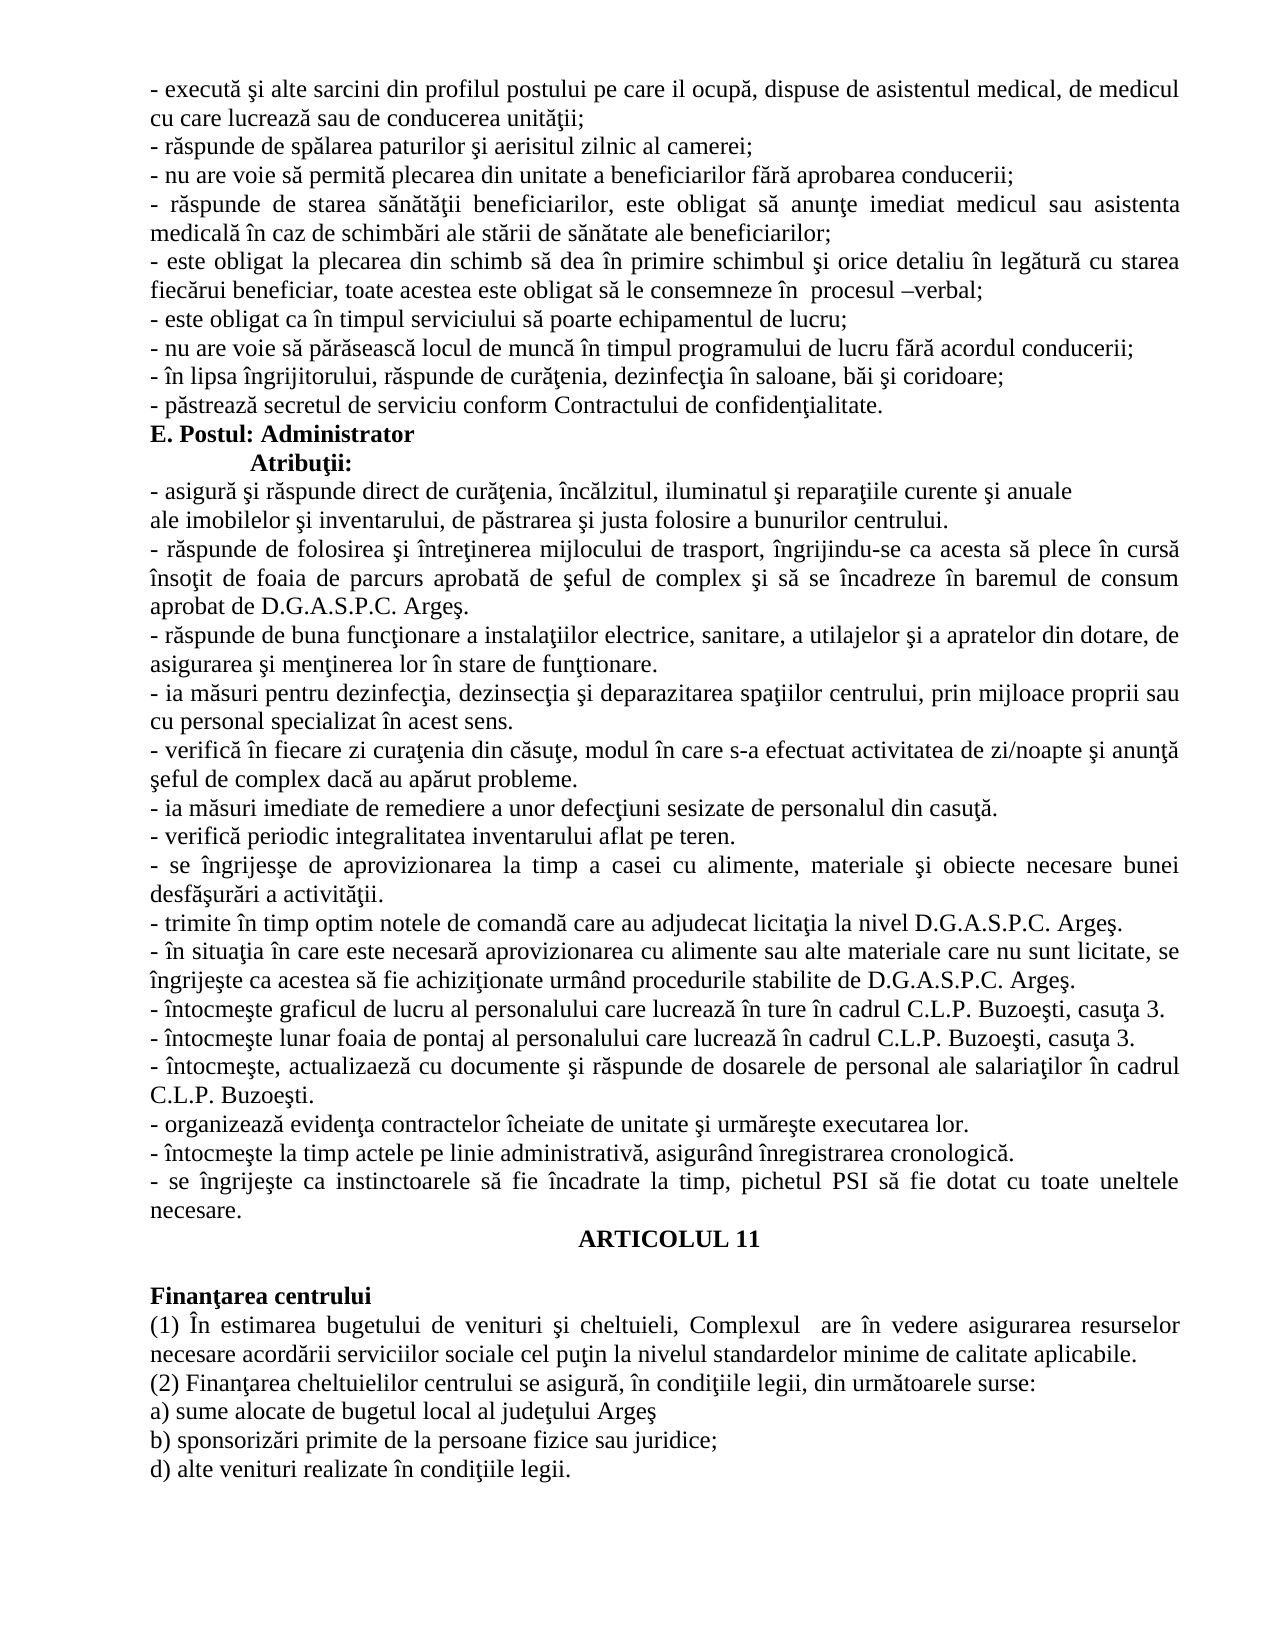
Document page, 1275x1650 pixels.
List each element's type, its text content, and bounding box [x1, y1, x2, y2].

list - răspunde de spălarea paturilor şi aerisitul zilnic al camerei; [150, 131, 1181, 160]
text - în situaţia în care este necesară aprovizionarea cu alimente sau alte materiale care nu sunt licitate, se îngrijeşte ca acestea să fie achiziţionate urmând procedurile stabilite de D.G.A.S.P.C. Argeş. [150, 936, 1181, 994]
text b) sponsorizări primite de la persoane fizice sau juridice; [150, 1425, 1181, 1454]
text a) sume alocate de bugetul local al judeţului Argeş [150, 1396, 1181, 1425]
text - ia măsuri pentru dezinfecţia, dezinsecţia şi deparazitarea spaţiilor centrului, prin mijloace proprii sau cu personal specializat în acest sens. [150, 678, 1181, 735]
text - asigură şi răspunde direct de curăţenia, încălzitul, iluminatul şi reparaţiile curente şi anuale [150, 476, 1181, 505]
text - verifică periodic integralitatea inventarului aflat pe teren. [150, 821, 1181, 850]
list - în lipsa îngrijitorului, răspunde de curăţenia, dezinfecţia în saloane, băi şi coridoare; [150, 361, 1181, 390]
list - nu are voie să permită plecarea din unitate a beneficiarilor fără aprobarea conducerii; [150, 160, 1181, 189]
list - este obligat ca în timpul serviciului să poarte echipamentul de lucru; [150, 304, 1181, 333]
text - întocmeşte lunar foaia de pontaj al personalului care lucrează în cadrul C.L.P. Buzoeşti, casuţa 3. [150, 1023, 1181, 1051]
list - răspunde de starea sănătăţii beneficiarilor, este obligat să anunţe imediat medicul sau asistenta medicală în caz de schimbări ale stării de sănătate ale beneficiarilor; [150, 189, 1181, 246]
text (1) În estimarea bugetului de venituri şi cheltuieli, Complexul are în vedere asigurarea resurselor necesare acordării serviciilor sociale cel puţin la nivelul standardelor minime de calitate aplicabile. [150, 1310, 1181, 1368]
list E. Postul: Administrator [150, 419, 1181, 448]
text - întocmeşte la timp actele pe linie administrativă, asigurând înregistrarea cronologică. [150, 1138, 1181, 1166]
list Atribuţii: [150, 448, 1181, 476]
text - se îngrijesşe de aprovizionarea la timp a casei cu alimente, materiale şi obiecte necesare bunei desfăşurări a activităţii. [150, 850, 1181, 908]
text - întocmeşte graficul de lucru al personalului care lucrează în ture în cadrul C.L.P. Buzoeşti, casuţa 3. [150, 994, 1181, 1023]
list - execută şi alte sarcini din profilul postului pe care il ocupă, dispuse de asistentul medical, de medicul cu care lucrează sau de conducerea unităţii; [150, 74, 1181, 131]
text ale imobilelor şi inventarului, de păstrarea şi justa folosire a bunurilor centrului. [150, 505, 1181, 534]
text - se îngrijeşte ca instinctoarele să fie încadrate la timp, pichetul PSI să fie dotat cu toate uneltele necesare. [150, 1166, 1181, 1224]
list - păstrează secretul de serviciu conform Contractului de confidenţialitate. [150, 390, 1181, 419]
text ARTICOLUL 11 [150, 1224, 1181, 1253]
text - răspunde de buna funcţionare a instalaţiilor electrice, sanitare, a utilajelor şi a apratelor din dotare, de asigurarea şi menţinerea lor în stare de funţtionare. [150, 620, 1181, 678]
text - răspunde de folosirea şi întreţinerea mijlocului de trasport, îngrijindu-se ca acesta să plece în cursă însoţit de foaia de parcurs aprobată de şeful de complex şi să se încadreze în baremul de consum aprobat de D.G.A.S.P.C. Argeş. [150, 534, 1181, 620]
text Finanţarea centrului [150, 1281, 1181, 1310]
text - trimite în timp optim notele de comandă care au adjudecat licitaţia la nivel D.G.A.S.P.C. Argeş. [150, 908, 1181, 936]
text (2) Finanţarea cheltuielilor centrului se asigură, în condiţiile legii, din următoarele surse: [150, 1368, 1181, 1396]
text - verifică în fiecare zi curaţenia din căsuţe, modul în care s-a efectuat activitatea de zi/noapte şi anunţă şeful de complex dacă au apărut probleme. [150, 735, 1181, 793]
list - nu are voie să părăsească locul de muncă în timpul programului de lucru fără acordul conducerii; [150, 333, 1181, 361]
text - organizează evidenţa contractelor îcheiate de unitate şi urmăreşte executarea lor. [150, 1109, 1181, 1138]
text - întocmeşte, actualizaeză cu documente şi răspunde de dosarele de personal ale salariaţilor în cadrul C.L.P. Buzoeşti. [150, 1051, 1181, 1109]
list - este obligat la plecarea din schimb să dea în primire schimbul şi orice detaliu în legătură cu starea fiecărui beneficiar, toate acestea este obligat să le consemneze în procesul –verbal; [150, 246, 1181, 304]
text d) alte venituri realizate în condiţiile legii. [150, 1454, 1181, 1483]
text - ia măsuri imediate de remediere a unor defecţiuni sesizate de personalul din casuţă. [150, 793, 1181, 821]
